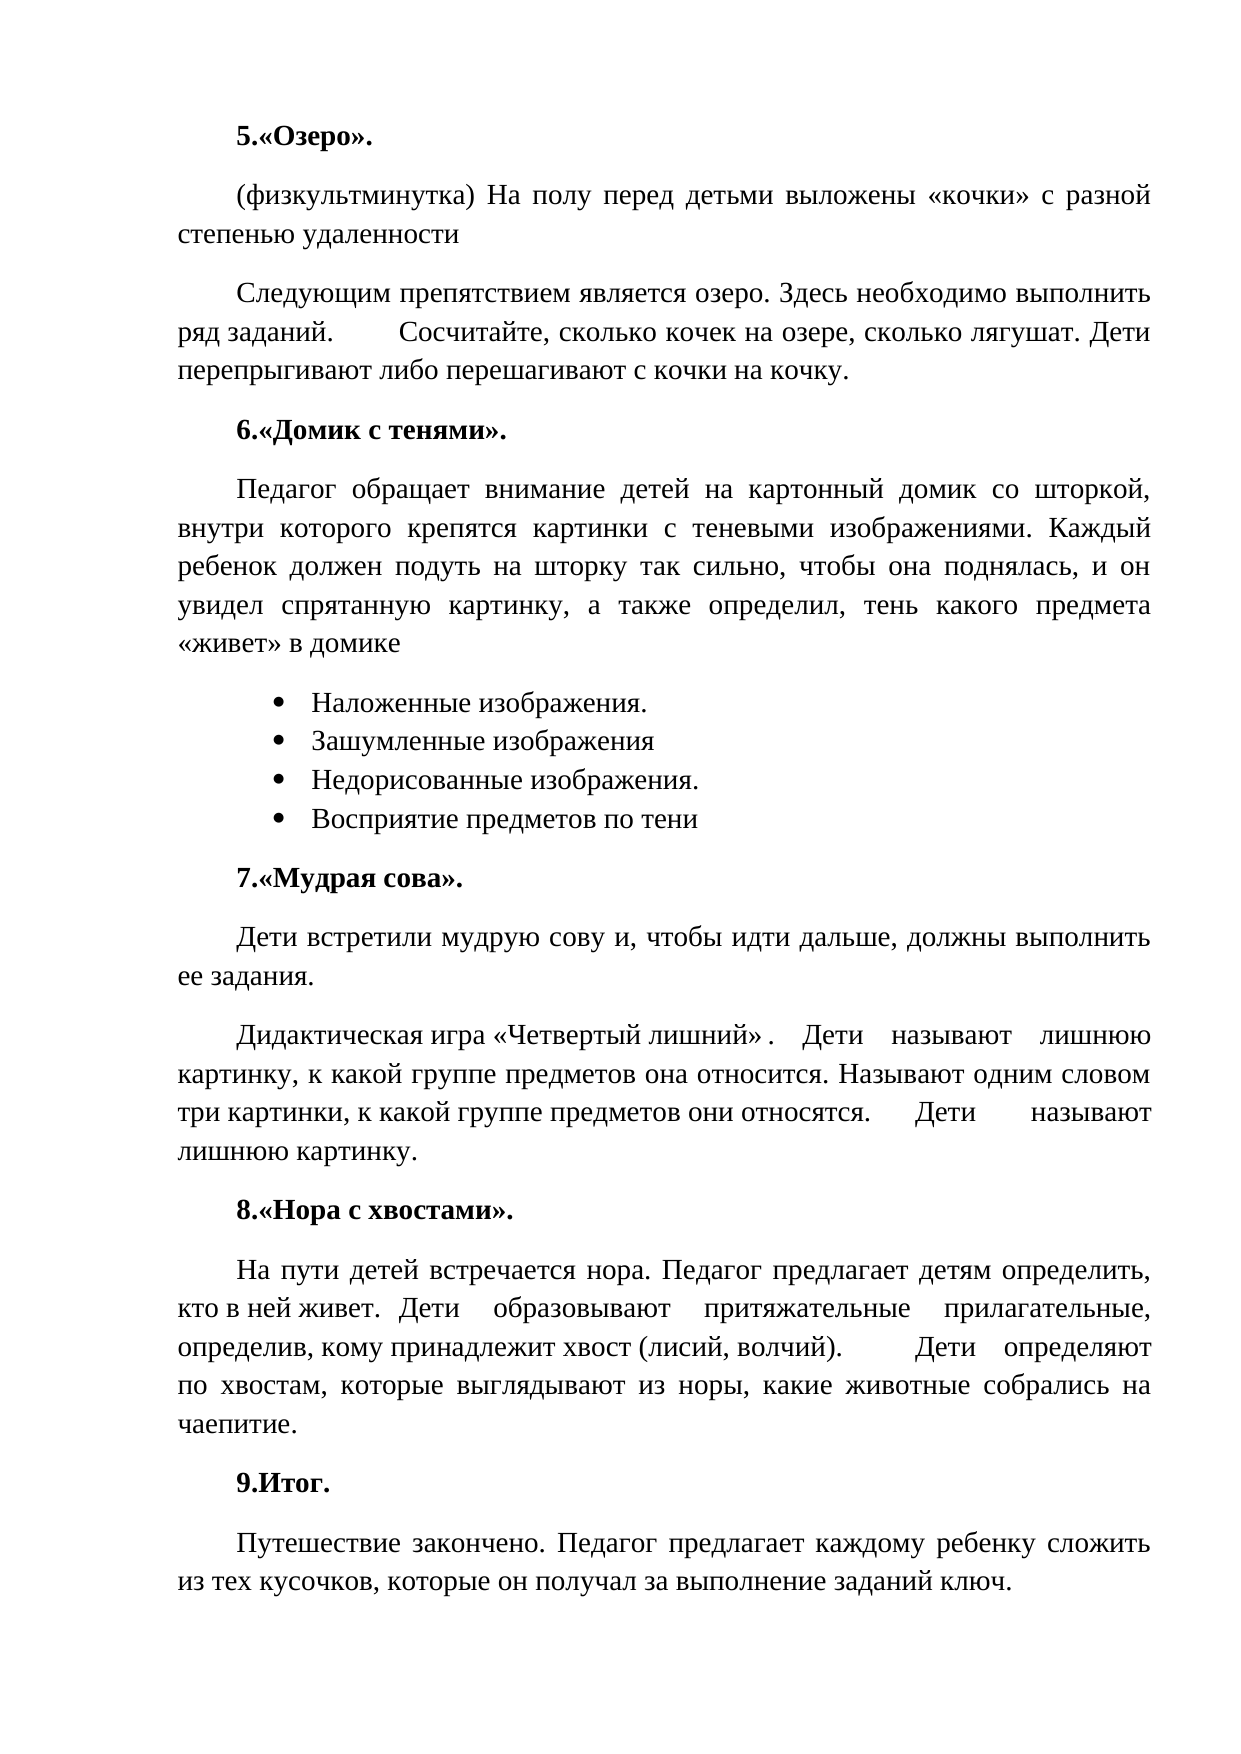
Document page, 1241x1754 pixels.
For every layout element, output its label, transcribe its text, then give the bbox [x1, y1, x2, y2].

text Дети встретили мудрую сову и, чтобы идти дальше, должны выполнить ее задания. [177, 919, 1152, 992]
text Путешествие закончено. Педагог предлагает каждому ребенку сложить из тех кусочков, которые он получал за выполнение заданий ключ. [177, 1525, 1152, 1597]
text (физкультминутка) На полу перед детьми выложены «кочки» с разной степенью удаленности [177, 177, 1152, 249]
text Дидактическая игра «Четвертый лишний» . Дети называют лишнюю картинку, к какой группе предметов она относится. Называют одним словом три картинки, к какой группе предметов они относятся. Дети называют лишнюю картинку. [177, 1017, 1152, 1167]
text 9.Итог. [177, 1465, 1152, 1499]
list Зашумленные изображения [274, 723, 1152, 757]
text 7.«Мудрая сова». [177, 860, 1152, 894]
list Восприятие предметов по тени [274, 801, 1152, 834]
list Наложенные изображения. [274, 685, 1152, 718]
text 6.«Домик с тенями». [177, 412, 1152, 445]
text Следующим препятствием является озеро. Здесь необходимо выполнить ряд заданий. Сосчитайте, сколько кочек на озере, сколько лягушат. Дети перепрыгивают либо перешагивают с кочки на кочку. [177, 275, 1152, 386]
list Недорисованные изображения. [274, 762, 1152, 796]
text На пути детей встречается нора. Педагог предлагает детям определить, кто в ней живет. Дети образовывают притяжательные прилагательные, определив, кому принадлежит хвост (лисий, волчий). Дети определяют по хвостам, которые выглядывают из норы, какие животные собрались на чаепитие. [177, 1252, 1152, 1439]
text 8.«Нора с хвостами». [177, 1192, 1152, 1226]
text 5.«Озеро». [177, 118, 1152, 152]
text Педагог обращает внимание детей на картонный домик со шторкой, внутри которого крепятся картинки с теневыми изображениями. Каждый ребенок должен подуть на шторку так сильно, чтобы она поднялась, и он увидел спрятанную картинку, а также определил, тень какого предмета «живет» в домике [177, 471, 1152, 659]
